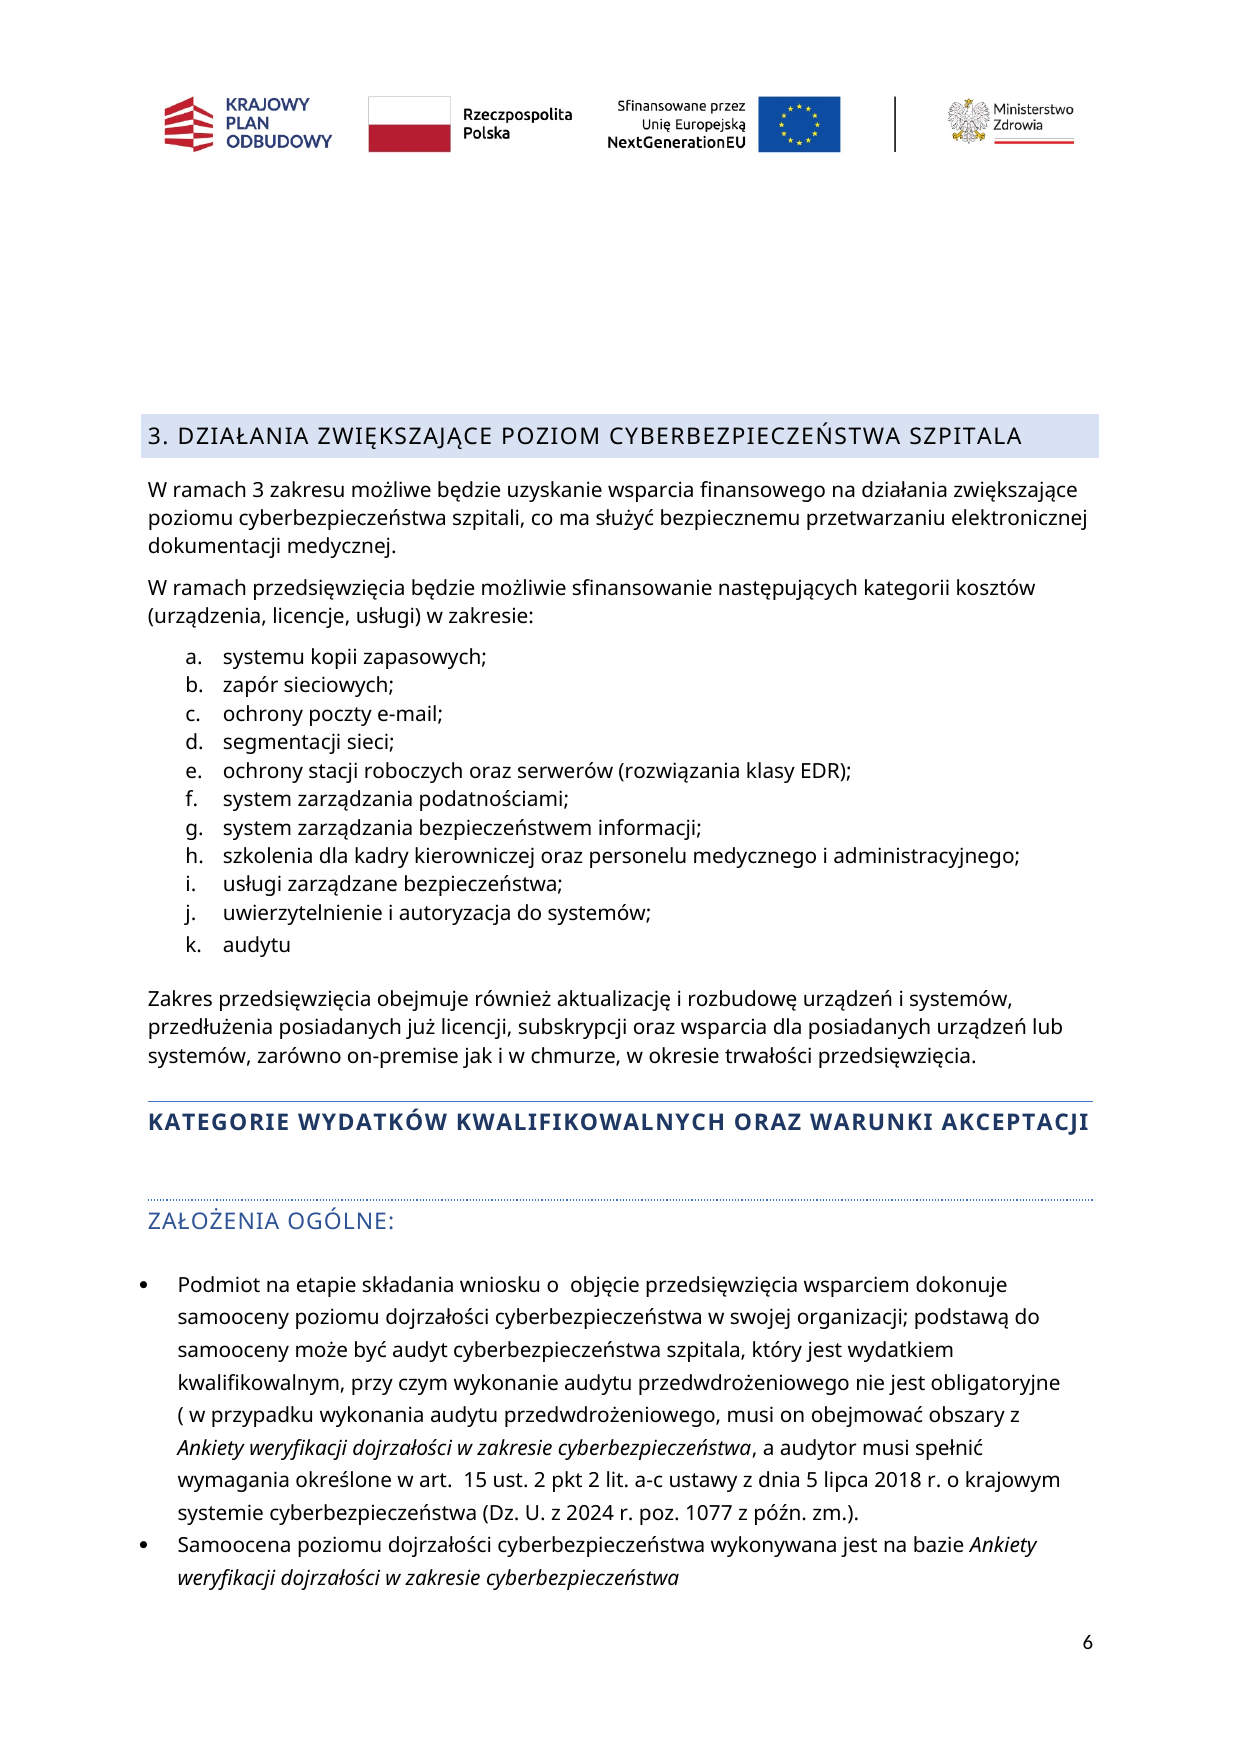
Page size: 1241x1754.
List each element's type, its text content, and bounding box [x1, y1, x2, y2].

text W ramach przedsięwzięcia będzie możliwie sfinansowanie następujących kategorii kosztów (urządzenia, licencje, usługi) w zakresie: [148, 573, 1093, 629]
list ochrony poczty e-mail; [185, 699, 1093, 727]
list Samoocena poziomu dojrzałości cyberbezpieczeństwa wykonywana jest na bazie Ankiety weryfikacji dojrzałości w zakresie cyberbezpieczeństwa [140, 1531, 1093, 1592]
list zapór sieciowych; [185, 670, 1093, 699]
list system zarządzania bezpieczeństwem informacji; [185, 813, 1093, 841]
subtitle Kategorie WYDATKÓW kwalifikowaLnych oraz warunki akceptacji [148, 1102, 1093, 1173]
list audytu [185, 931, 1093, 959]
list system zarządzania podatnościami; [185, 784, 1093, 813]
list szkolenia dla kadry kierowniczej oraz personelu medycznego i administracyjnego; [185, 841, 1093, 869]
list systemu kopii zapasowych; [185, 642, 1093, 670]
picture [147, 73, 1093, 169]
list usługi zarządzane bezpieczeństwa; [185, 869, 1093, 898]
text W ramach 3 zakresu możliwe będzie uzyskanie wsparcia finansowego na działania zwiększające poziomu cyberbezpieczeństwa szpitali, co ma służyć bezpiecznemu przetwarzaniu elektronicznej dokumentacji medycznej. [148, 475, 1093, 560]
list uwierzytelnienie i autoryzacja do systemów; [185, 898, 1093, 926]
text Zakres przedsięwzięcia obejmuje również aktualizację i rozbudowę urządzeń i systemów, przedłużenia posiadanych już licencji, subskrypcji oraz wsparcia dla posiadanych urządzeń lub systemów, zarówno on-premise jak i w chmurze, w okresie trwałości przedsięwzięcia. [148, 984, 1093, 1069]
subtitle Założenia ogólne: [148, 1199, 1093, 1236]
list Podmiot na etapie składania wniosku o objęcie przedsięwzięcia wsparciem dokonuje samooceny poziomu dojrzałości cyberbezpieczeństwa w swojej organizacji; podstawą do samooceny może być audyt cyberbezpieczeństwa szpitala, który jest wydatkiem kwalifikowalnym, przy czym wykonanie audytu przedwdrożeniowego nie jest obligatoryjne ( w przypadku wykonania audytu przedwdrożeniowego, musi on obejmować obszary z Ankiety weryfikacji dojrzałości w zakresie cyberbezpieczeństwa, a audytor musi spełnić wymagania określone w art. 15 ust. 2 pkt 2 lit. a-c ustawy z dnia 5 lipca 2018 r. o krajowym systemie cyberbezpieczeństwa (Dz. U. z 2024 r. poz. 1077 z późn. zm.). [140, 1270, 1093, 1526]
subtitle 3. DZIAŁANIA ZWIĘKSZAJĄCE POZIOM CYBERBEZPIECZEŃSTWA SZPITALA [148, 420, 1093, 451]
list ochrony stacji roboczych oraz serwerów (rozwiązania klasy EDR); [185, 756, 1093, 784]
list segmentacji sieci; [185, 727, 1093, 756]
